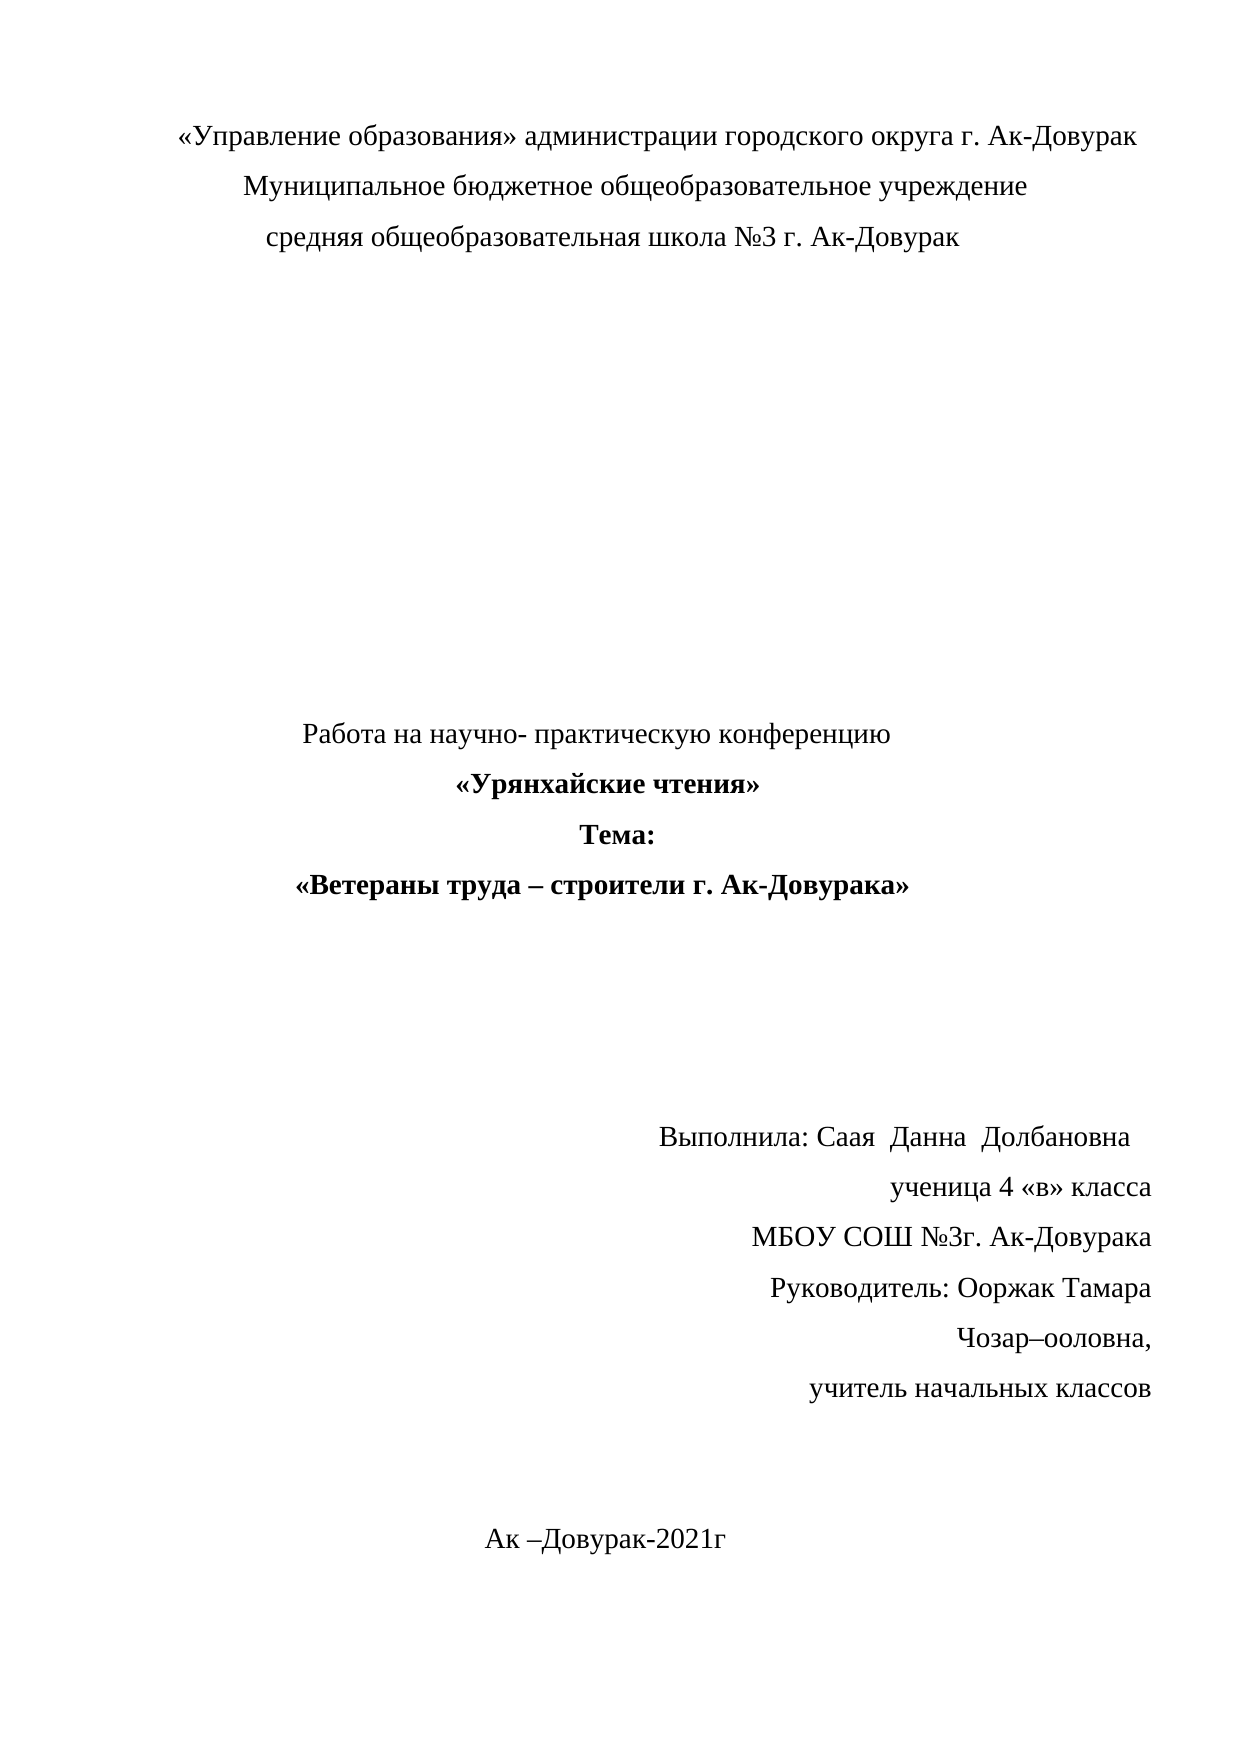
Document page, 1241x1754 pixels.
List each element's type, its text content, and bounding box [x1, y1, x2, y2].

text Руководитель: Ооржак Тамара [177, 1270, 1152, 1303]
text Чозар–ооловна, [177, 1320, 1152, 1354]
text ученица 4 «в» класса [177, 1169, 1152, 1203]
text «Ветераны труда – строители г. Ак-Довурака» [177, 867, 1152, 901]
text Выполнила: Саая Данна Долбановна [177, 1119, 1152, 1152]
text Ак –Довурак-2021г [177, 1521, 1152, 1555]
text «Управление образования» администрации городского округа г. Ак-Довурак [177, 118, 1152, 152]
text Муниципальное бюджетное общеобразовательное учреждение [177, 168, 1152, 202]
text Тема: [177, 817, 1152, 851]
text «Урянхайские чтения» [177, 767, 1152, 800]
text Работа на научно- практическую конференцию [177, 716, 1152, 750]
text учитель начальных классов [177, 1370, 1152, 1404]
text МБОУ СОШ №3г. Ак-Довурака [177, 1219, 1152, 1253]
text средняя общеобразовательная школа №3 г. Ак-Довурак [177, 219, 1152, 252]
